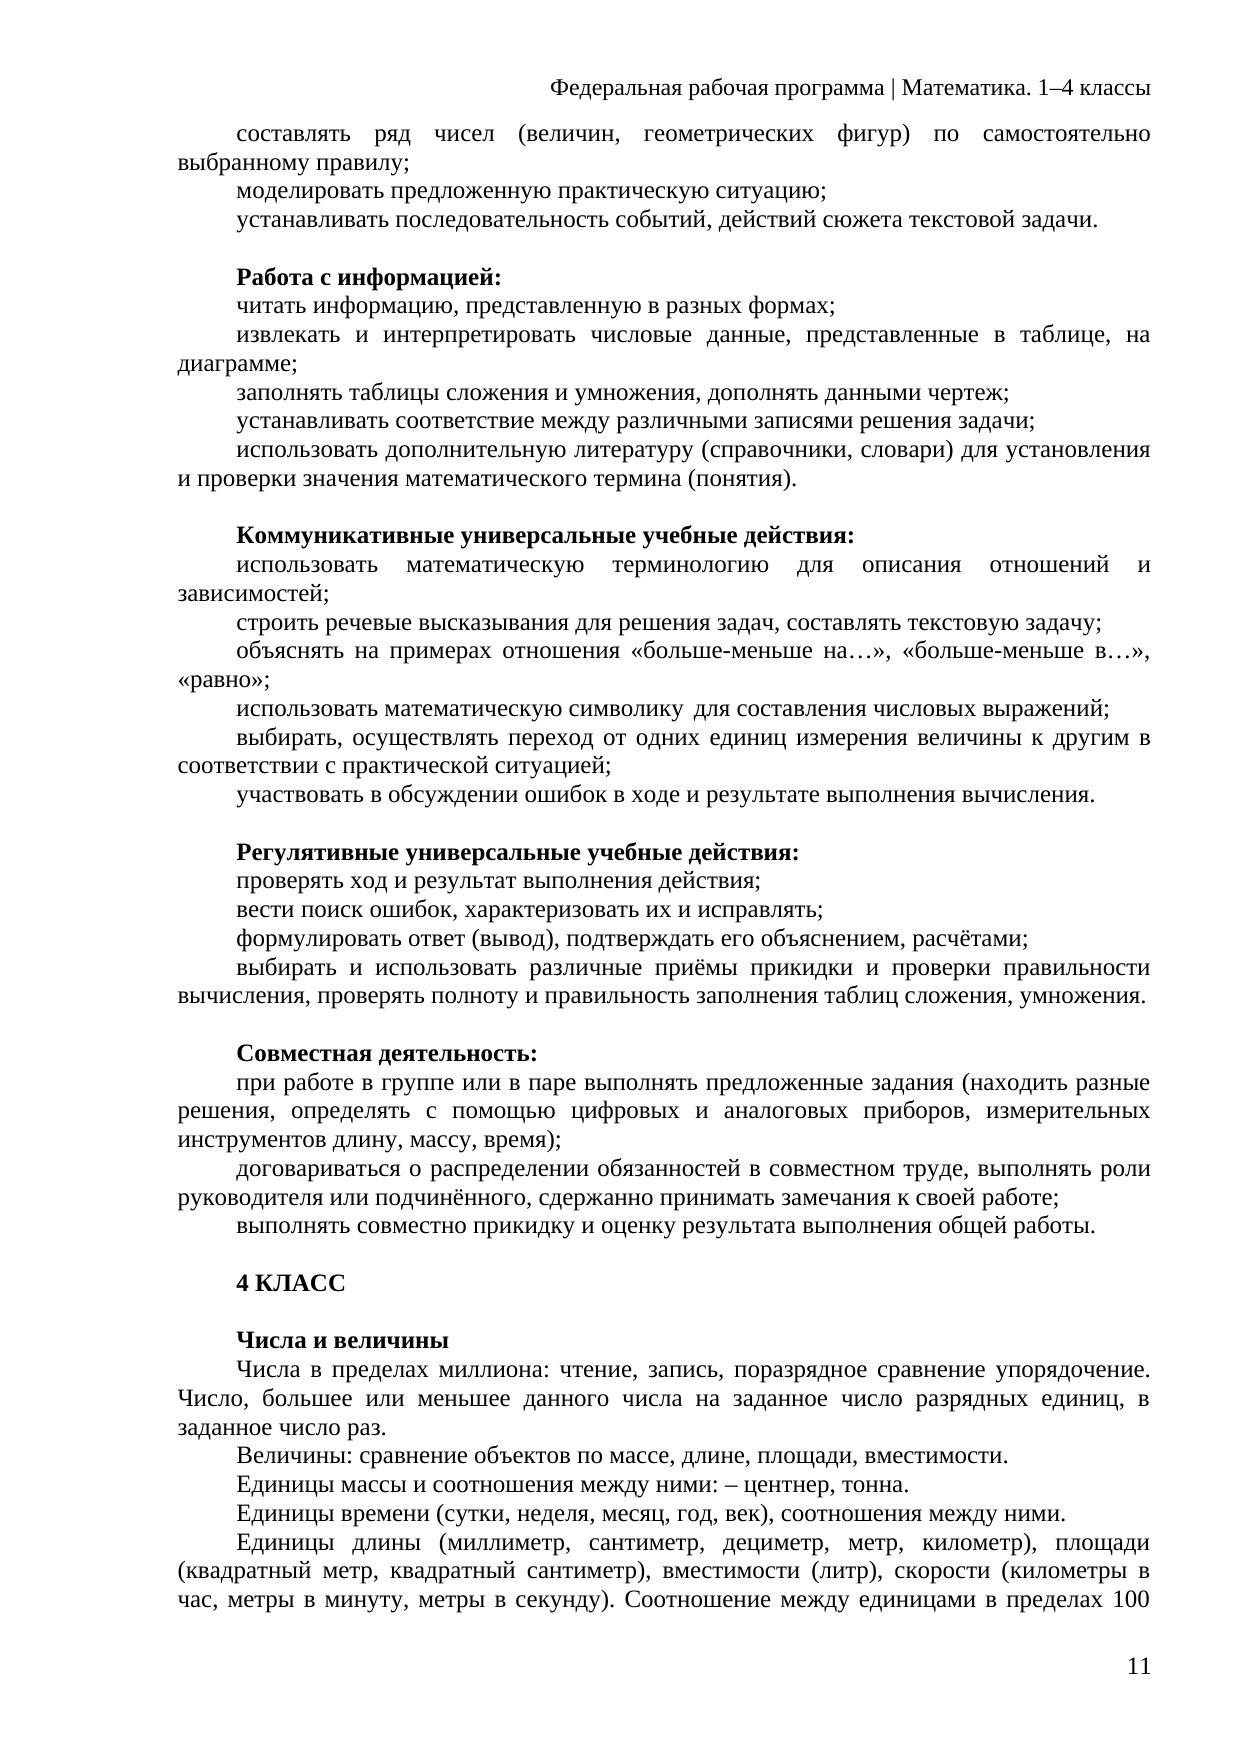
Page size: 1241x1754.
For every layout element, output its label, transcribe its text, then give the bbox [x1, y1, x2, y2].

text заполнять таблицы сложения и умножения, дополнять данными чертеж; [177, 377, 1152, 406]
text 4 КЛАСС [177, 1268, 1152, 1297]
text Единицы массы и соотношения между ними: – центнер, тонна. [177, 1469, 1152, 1498]
text строить речевые высказывания для решения задач, составлять текстовую задачу; [177, 607, 1152, 636]
text Величины: сравнение объектов по массе, длине, площади, вместимости. [177, 1441, 1152, 1469]
text использовать дополнительную литературу (справочники, словари) для установления и проверки значения математического термина (понятия). [177, 434, 1152, 492]
text читать информацию, представленную в разных формах; [177, 291, 1152, 319]
text Регулятивные универсальные учебные действия: [177, 837, 1152, 866]
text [177, 1527, 1152, 1613]
text Числа и величины [177, 1326, 1152, 1354]
text моделировать предложенную практическую ситуацию; [177, 176, 1152, 204]
text объяснять на примерах отношения «больше-меньше на…», «больше-меньше в…», «равно»; [177, 636, 1152, 693]
text Коммуникативные универсальные учебные действия: [177, 521, 1152, 549]
text формулировать ответ (вывод), подтверждать его объяснением, расчётами; [177, 923, 1152, 952]
text Числа в пределах миллиона: чтение, запись, поразрядное сравнение упорядочение. Число, большее или меньшее данного числа на заданное число разрядных единиц, в заданное число раз. [177, 1354, 1152, 1441]
text выбирать и использовать различные приёмы прикидки и проверки правильности вычисления, проверять полноту и правильность заполнения таблиц сложения, умножения. [177, 952, 1152, 1009]
text вести поиск ошибок, характеризовать их и исправлять; [177, 894, 1152, 923]
text выбирать, осуществлять переход от одних единиц измерения величины к другим в соответствии с практической ситуацией; [177, 722, 1152, 779]
text договариваться о распределении обязанностей в совместном труде, выполнять роли руководителя или подчинённого, сдержанно принимать замечания к своей работе; [177, 1153, 1152, 1211]
text Работа с информацией: [177, 262, 1152, 291]
text проверять ход и результат выполнения действия; [177, 866, 1152, 894]
text использовать математическую терминологию для описания отношений и зависимостей; [177, 549, 1152, 607]
text извлекать и интерпретировать числовые данные, представленные в таблице, на диаграмме; [177, 319, 1152, 377]
text составлять ряд чисел (величин, геометрических фигур) по самостоятельно выбранному правилу; [177, 118, 1152, 176]
text Совместная деятельность: [177, 1038, 1152, 1067]
text Единицы времени (сутки, неделя, месяц, год, век), соотношения между ними. [177, 1498, 1152, 1527]
text выполнять совместно прикидку и оценку результата выполнения общей работы. [177, 1211, 1152, 1239]
text использовать математическую символику для составления числовых выражений; [177, 693, 1152, 722]
text устанавливать соответствие между различными записями решения задачи; [177, 406, 1152, 434]
text устанавливать последовательность событий, действий сюжета текстовой задачи. [177, 204, 1152, 233]
text участвовать в обсуждении ошибок в ходе и результате выполнения вычисления. [177, 779, 1152, 808]
text при работе в группе или в паре выполнять предложенные задания (находить разные решения, определять с помощью цифровых и аналоговых приборов, измерительных инструментов длину, массу, время); [177, 1067, 1152, 1153]
